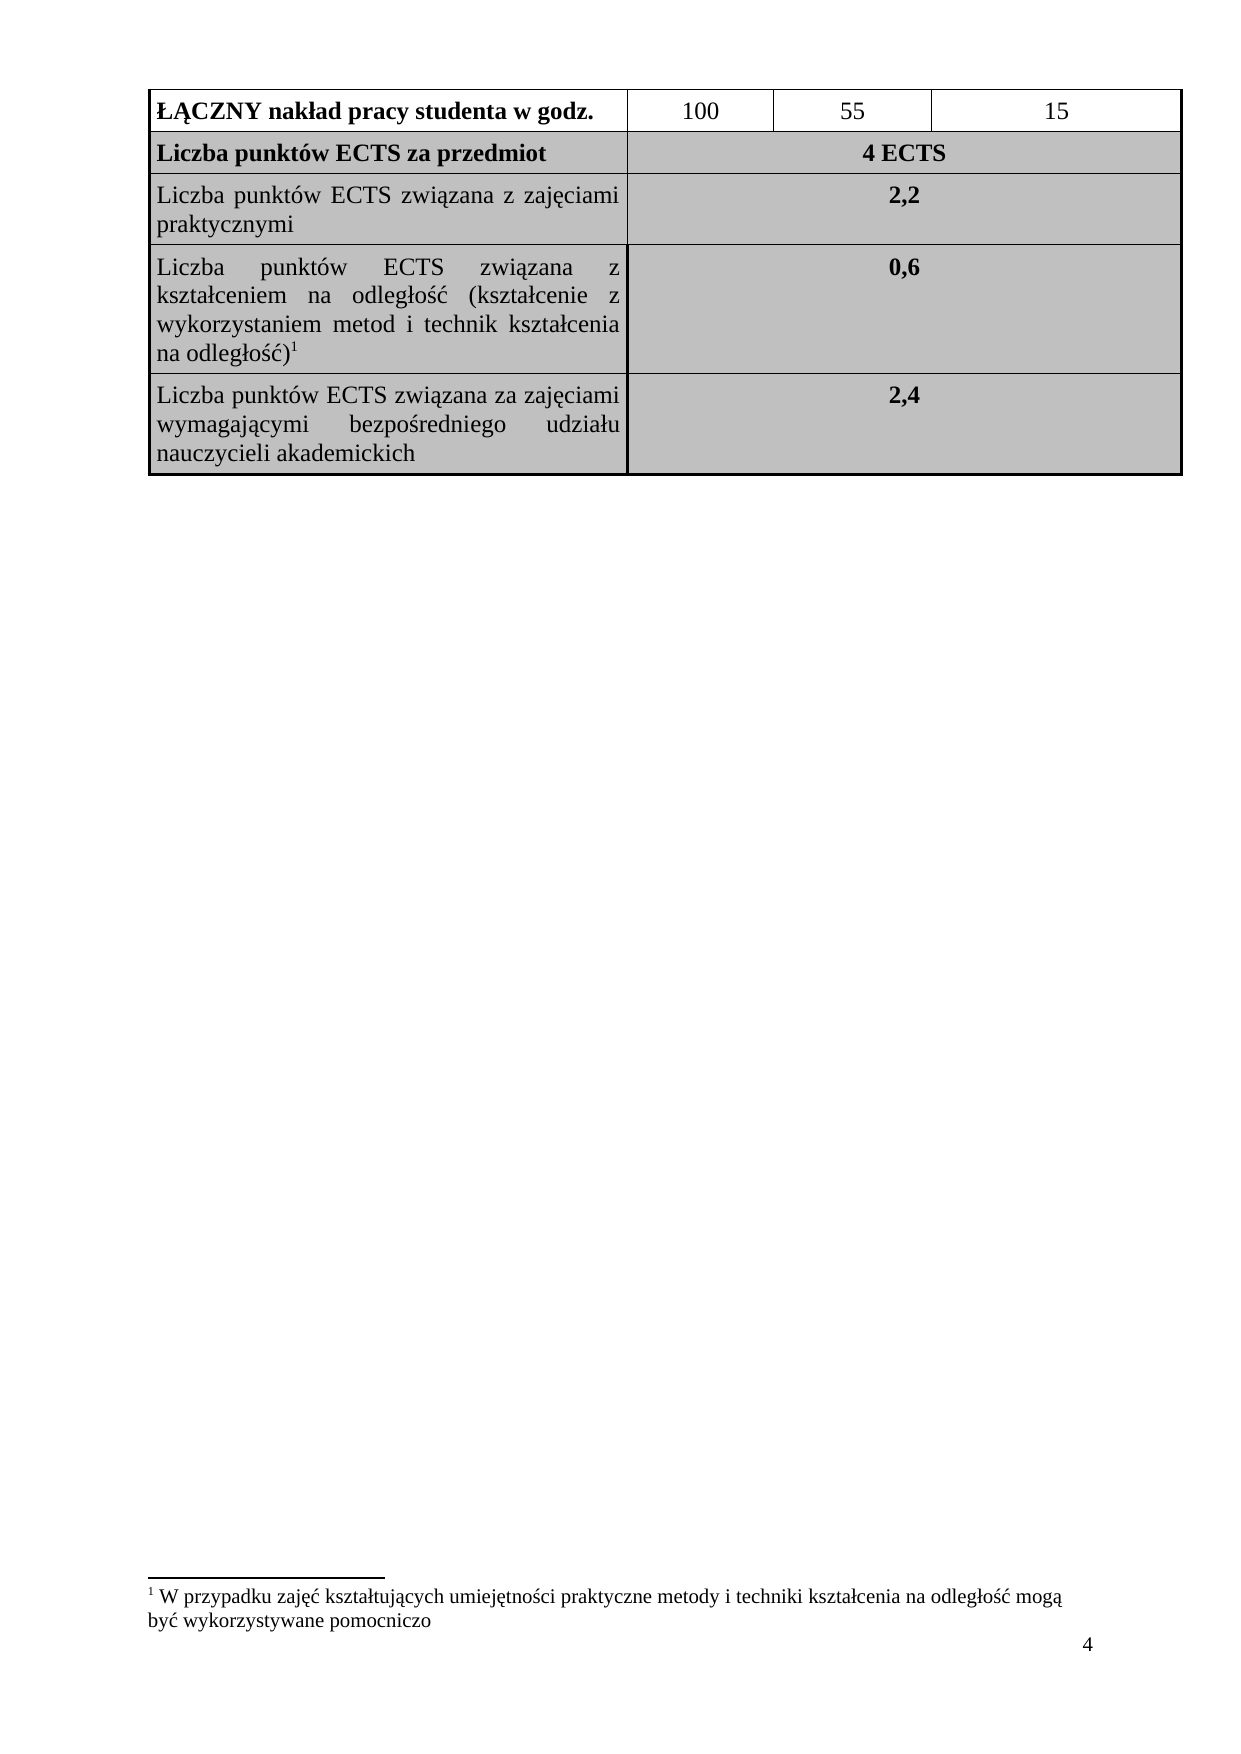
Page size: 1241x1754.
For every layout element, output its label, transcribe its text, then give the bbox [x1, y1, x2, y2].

table_cell Liczba punktów ECTS związana za zajęciami wymagającymi bezpośredniego udziału nauczycieli akademickich [151, 374, 626, 473]
table_cell 2,4 [629, 374, 1180, 473]
table_cell 0,6 [629, 245, 1180, 373]
table_cell 55 [774, 90, 931, 131]
table_cell ŁĄCZNY nakład pracy studenta w godz. [151, 90, 627, 131]
table_cell Liczba punktów ECTS związana z kształceniem na odległość (kształcenie z wykorzystaniem metod i technik kształcenia na odległość) [151, 245, 626, 373]
table_cell Liczba punktów ECTS związana z zajęciami praktycznymi [151, 174, 627, 244]
table_cell 15 [932, 90, 1180, 131]
table_cell 4 ECTS [628, 132, 1180, 173]
table_cell Liczba punktów ECTS za przedmiot [151, 132, 627, 173]
table_cell 100 [628, 90, 773, 131]
table_cell 2,2 [628, 174, 1180, 244]
